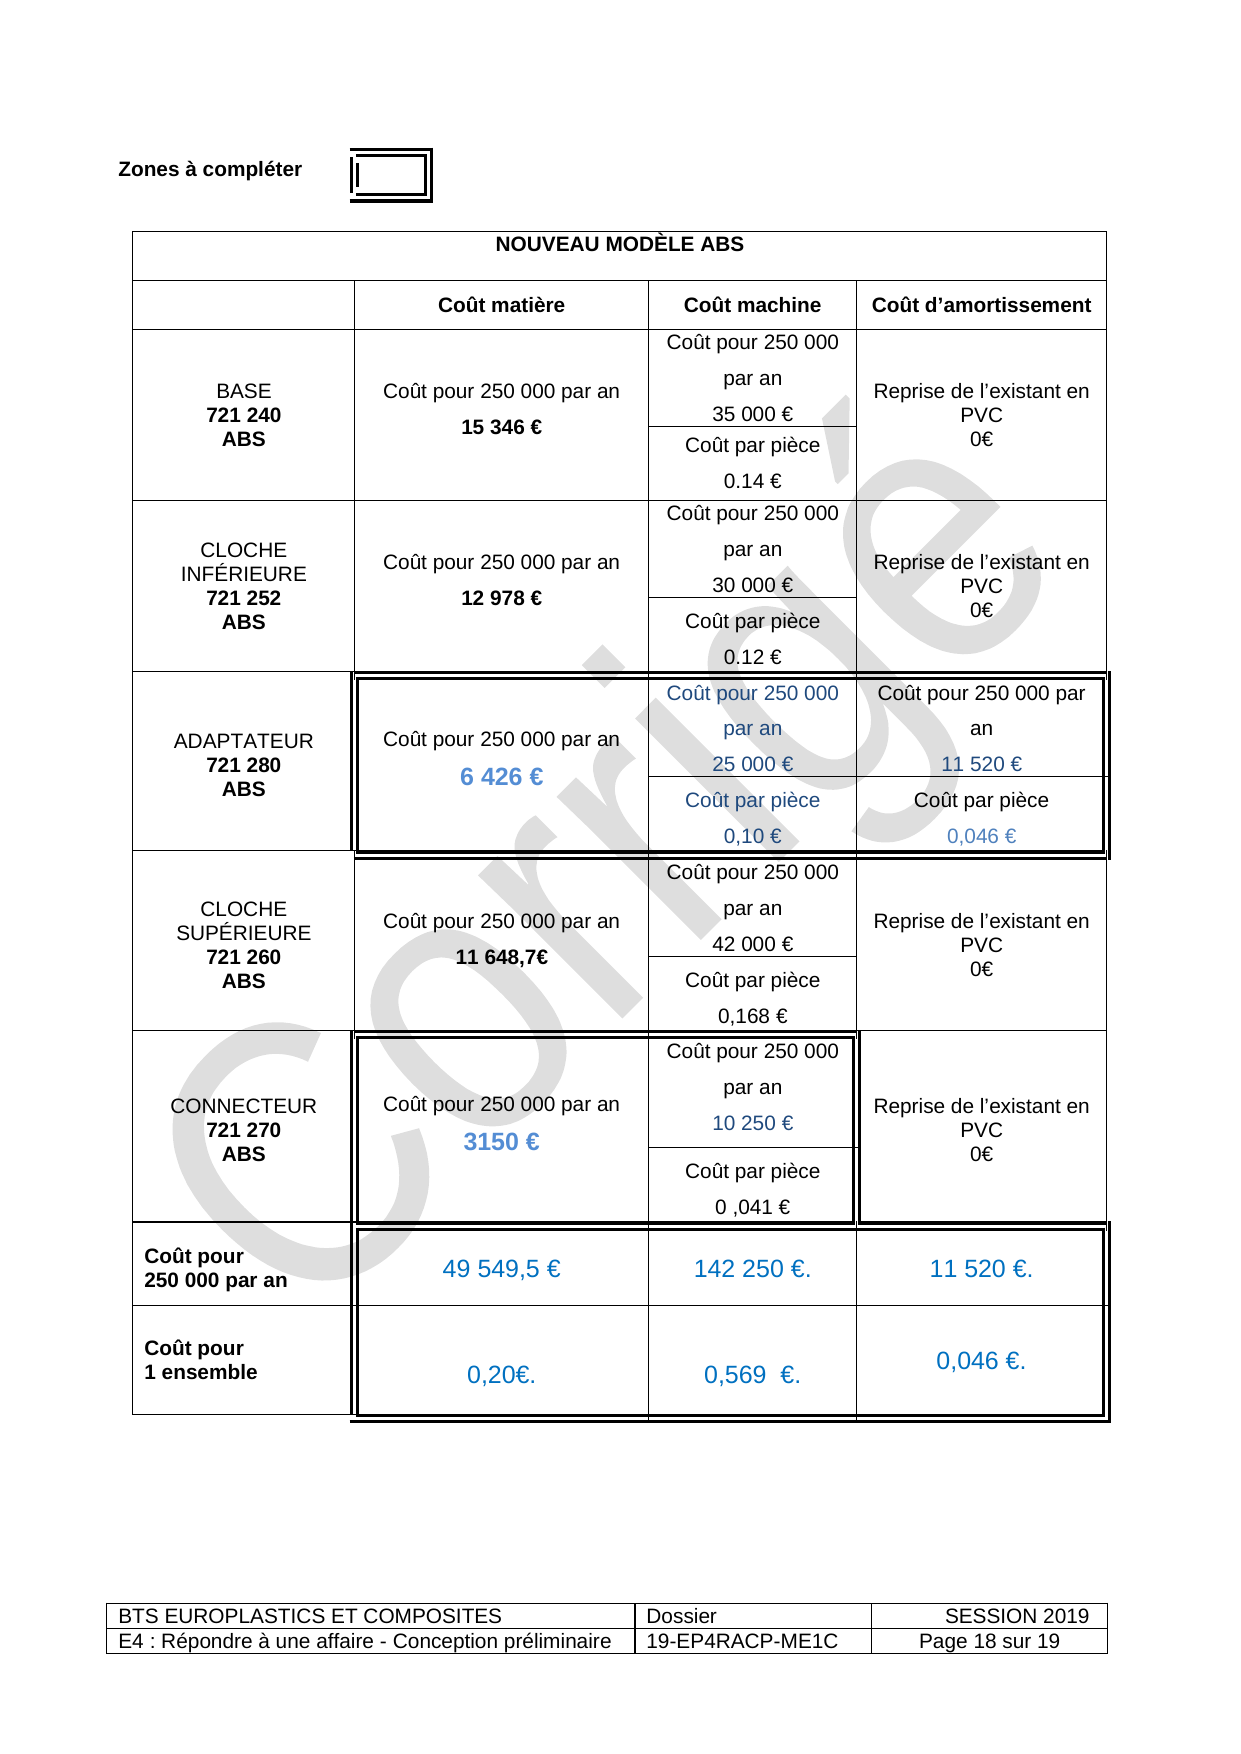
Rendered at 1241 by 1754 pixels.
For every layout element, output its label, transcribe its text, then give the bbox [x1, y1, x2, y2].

table_cell [133, 281, 354, 329]
table_cell Coût d’amortissement [857, 281, 1106, 329]
table_cell Coût par pièce 0,168 € [649, 957, 856, 1030]
table_cell 0,569 €. [649, 1306, 856, 1414]
table_cell Coût par pièce 0,046 € [857, 777, 1102, 850]
table_cell Coût pour 250 000 par an 10 250 € [649, 1033, 856, 1147]
table_cell Reprise de l’existant en PVC 0€ [857, 330, 1106, 500]
table_cell Coût pour 250 000 par an 15 346 € [355, 330, 648, 500]
table_cell 142 250 €. [649, 1231, 856, 1305]
table_cell 49 549,5 € [354, 1223, 648, 1305]
table_cell Coût machine [649, 281, 856, 329]
table_cell Coût pour 250 000 par an 12 978 € [355, 501, 648, 671]
table_cell CLOCHE INFÉRIEURE 721 252 ABS [133, 501, 354, 671]
table_cell 0,046 €. [857, 1306, 1102, 1414]
table_cell Coût pour 250 000 par an 11 520 € [857, 674, 1107, 776]
table_cell Coût par pièce 0 ,041 € [649, 1148, 852, 1221]
table_cell Coût par pièce 0.12 € [649, 598, 856, 671]
table_cell Coût pour 250 000 par an 6 426 € [359, 680, 648, 850]
table_cell 11 520 €. [857, 1221, 1107, 1305]
table_cell Coût par pièce 0,10 € [649, 777, 856, 850]
table_header NOUVEAU MODÈLE ABS [133, 232, 1106, 280]
table_cell Coût pour 250 000 par an 3150 € [359, 1039, 648, 1221]
table_cell Coût pour 250 000 par an 35 000 € [649, 330, 856, 426]
table_cell Reprise de l’existant en PVC 0€ [857, 501, 1106, 671]
table_cell Coût pour 250 000 par an 25 000 € [649, 680, 856, 776]
table_cell BASE 721 240 ABS [133, 330, 354, 500]
table_cell ADAPTATEUR 721 280 ABS [133, 672, 350, 850]
table_cell 0,20€. [359, 1306, 648, 1414]
table_cell Reprise de l’existant en PVC 0€ [861, 1031, 1106, 1221]
table_header [354, 151, 428, 193]
table_cell Coût pour 250 000 par an 42 000 € [649, 860, 856, 956]
table_cell Coût pour 250 000 par an [133, 1223, 350, 1305]
table_cell Reprise de l’existant en PVC 0€ [857, 860, 1106, 1030]
table_cell Coût pour 250 000 par an 11 648,7€ [355, 860, 648, 1030]
table_cell Coût matière [355, 281, 648, 329]
table_cell Coût par pièce 0.14 € [649, 427, 856, 500]
table_cell Coût pour 250 000 par an 30 000 € [649, 501, 856, 597]
table_cell CONNECTEUR 721 270 ABS [133, 1031, 350, 1221]
table_cell CLOCHE SUPÉRIEURE 721 260 ABS [133, 851, 354, 1030]
table_header Zones à compléter [107, 148, 354, 193]
table_cell Coût pour 1 ensemble [133, 1306, 350, 1414]
